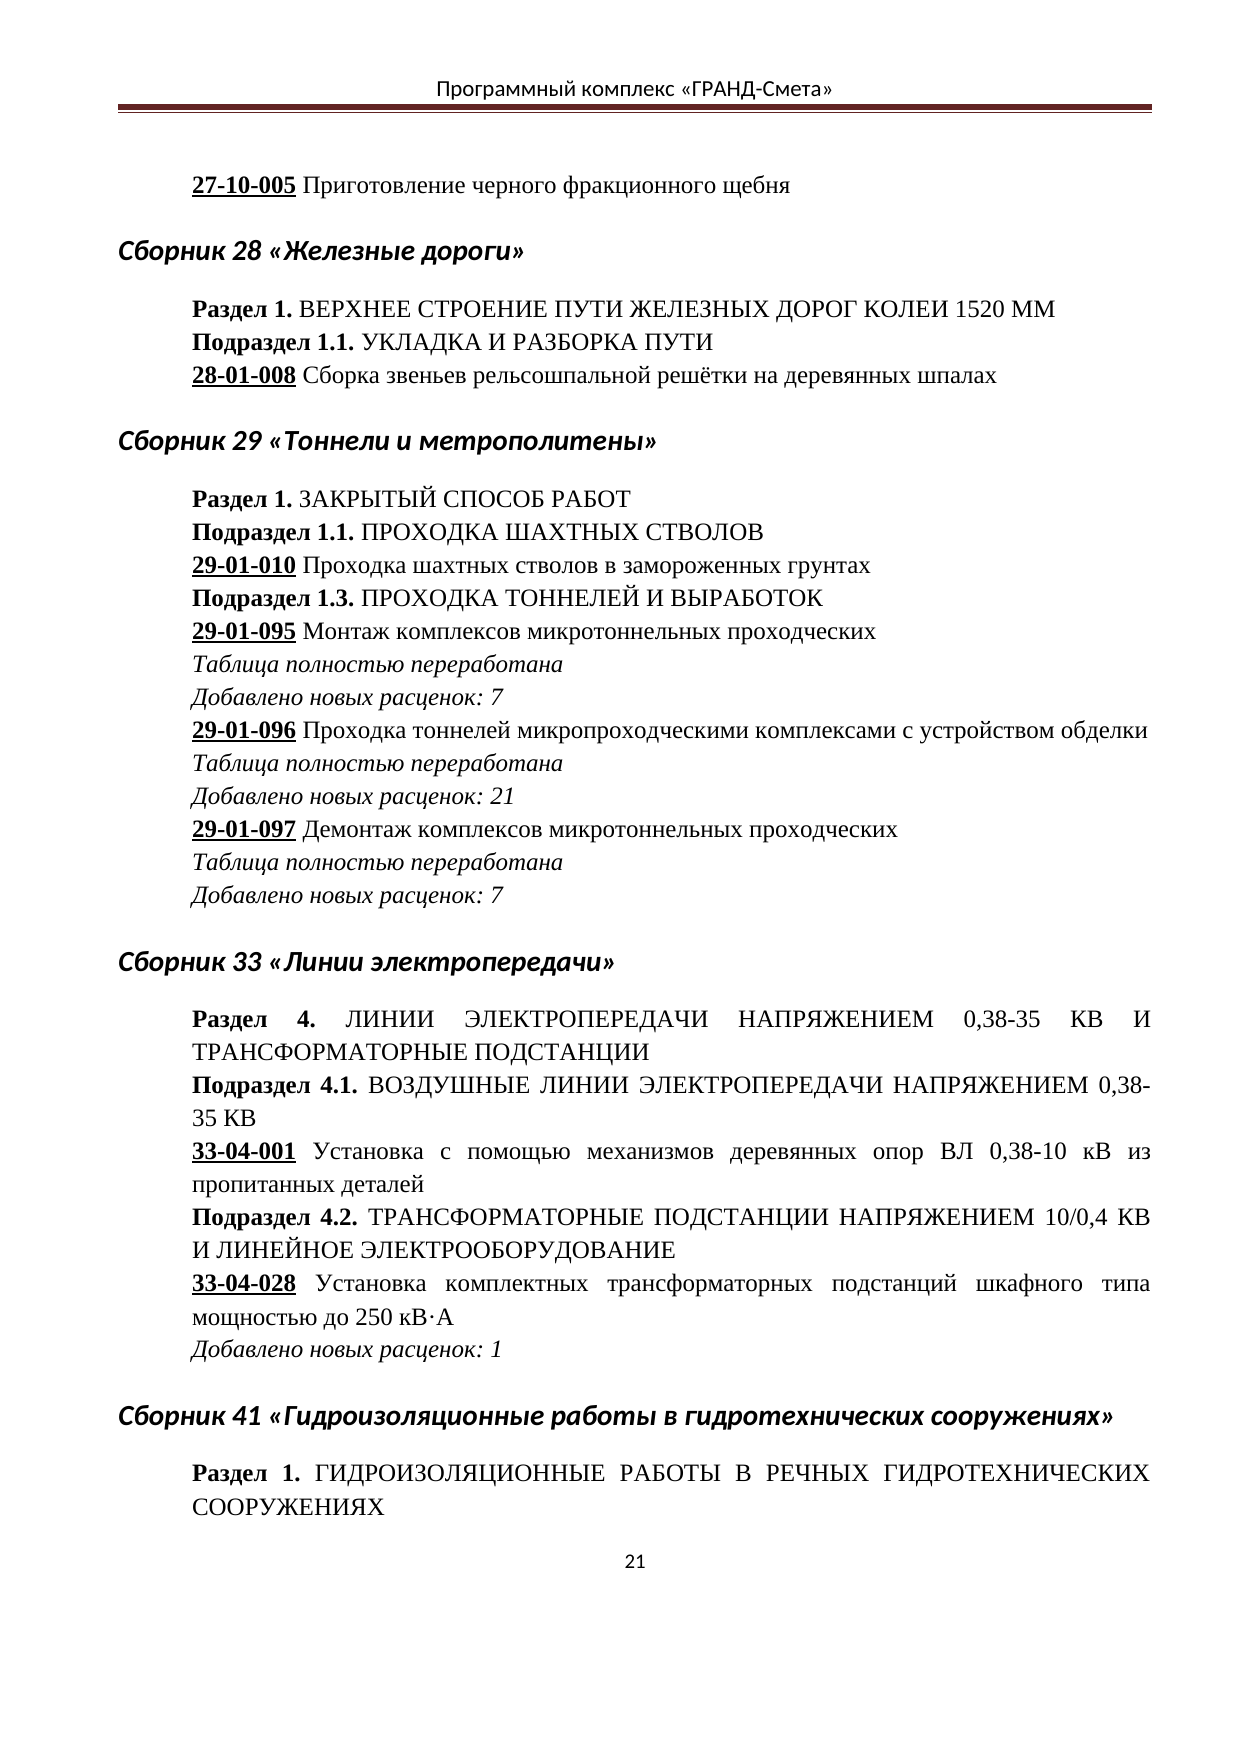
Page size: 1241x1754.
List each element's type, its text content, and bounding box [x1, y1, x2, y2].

text 29-01-097 Демонтаж комплексов микротоннельных проходческих [192, 814, 1152, 843]
text 33-04-001 Установка с помощью механизмов деревянных опор ВЛ 0,38-10 кВ из пропитанных деталей [192, 1136, 1152, 1198]
text 29-01-010 Проходка шахтных стволов в замороженных грунтах [192, 550, 1152, 579]
text Подраздел 1.1. ПРОХОДКА ШАХТНЫХ СТВОЛОВ [192, 517, 1152, 546]
text Раздел 4. ЛИНИИ ЭЛЕКТРОПЕРЕДАЧИ НАПРЯЖЕНИЕМ 0,38-35 КВ И ТРАНСФОРМАТОРНЫЕ ПОДСТАНЦИИ [192, 1004, 1152, 1066]
text Подраздел 4.2. ТРАНСФОРМАТОРНЫЕ ПОДСТАНЦИИ НАПРЯЖЕНИЕМ 10/0,4 КВ И ЛИНЕЙНОЕ ЭЛЕКТРООБОРУДОВАНИЕ [192, 1202, 1152, 1264]
text Подраздел 4.1. ВОЗДУШНЫЕ ЛИНИИ ЭЛЕКТРОПЕРЕДАЧИ НАПРЯЖЕНИЕМ 0,38-35 КВ [192, 1070, 1152, 1132]
text Таблица полностью переработана [192, 649, 1152, 678]
text Подраздел 1.1. УКЛАДКА И РАЗБОРКА ПУТИ [192, 327, 1152, 356]
text Добавлено новых расценок: 7 [192, 682, 1152, 711]
text Подраздел 1.3. ПРОХОДКА ТОННЕЛЕЙ И ВЫРАБОТОК [192, 583, 1152, 612]
subtitle Сборник 41 «Гидроизоляционные работы в гидротехнических сооружениях» [118, 1397, 1152, 1432]
text Раздел 1. ГИДРОИЗОЛЯЦИОННЫЕ РАБОТЫ В РЕЧНЫХ ГИДРОТЕХНИЧЕСКИХ СООРУЖЕНИЯХ [192, 1458, 1152, 1520]
text Добавлено новых расценок: 7 [192, 880, 1152, 909]
text Раздел 1. ВЕРХНЕЕ СТРОЕНИЕ ПУТИ ЖЕЛЕЗНЫХ ДОРОГ КОЛЕИ 1520 ММ [192, 294, 1152, 323]
text 29-01-096 Проходка тоннелей микропроходческими комплексами с устройством обделки [192, 715, 1152, 744]
text Таблица полностью переработана [192, 847, 1152, 876]
text 33-04-028 Установка комплектных трансформаторных подстанций шкафного типа мощностью до 250 кВ·А [192, 1268, 1152, 1330]
text 29-01-095 Монтаж комплексов микротоннельных проходческих [192, 616, 1152, 645]
subtitle Сборник 29 «Тоннели и метрополитены» [118, 422, 1152, 458]
subtitle Сборник 28 «Железные дороги» [118, 232, 1152, 268]
text 27-10-005 Приготовление черного фракционного щебня [192, 170, 1152, 199]
text Раздел 1. ЗАКРЫТЫЙ СПОСОБ РАБОТ [192, 484, 1152, 513]
text Добавлено новых расценок: 1 [192, 1334, 1152, 1363]
text 28-01-008 Сборка звеньев рельсошпальной решётки на деревянных шпалах [192, 360, 1152, 389]
text Добавлено новых расценок: 21 [192, 781, 1152, 810]
subtitle Сборник 33 «Линии электропередачи» [118, 943, 1152, 978]
text Таблица полностью переработана [192, 748, 1152, 777]
